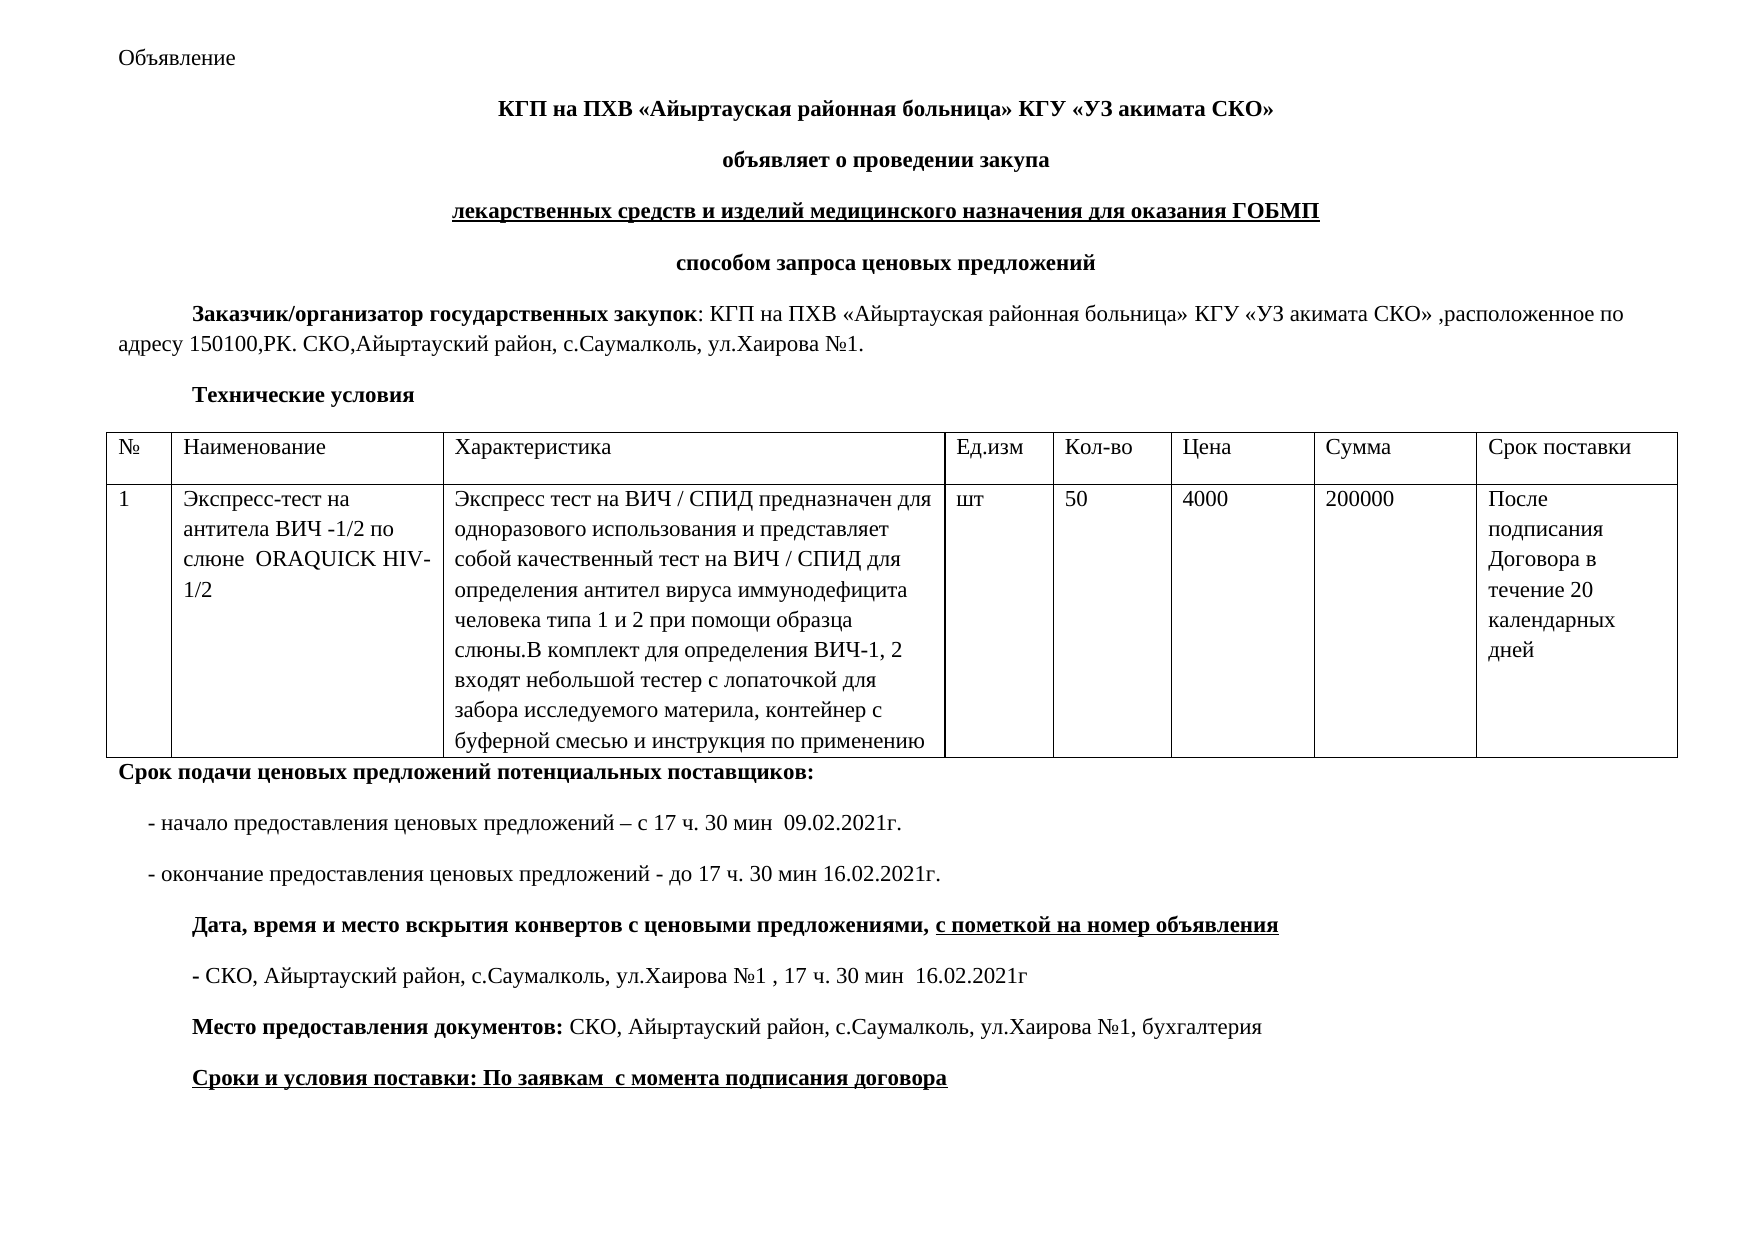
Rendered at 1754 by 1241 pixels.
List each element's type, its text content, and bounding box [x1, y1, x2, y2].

text - окончание предоставления ценовых предложений - до 17 ч. 30 мин 16.02.2021г. [118, 860, 1654, 886]
text КГП на ПХВ «Айыртауская районная больница» КГУ «УЗ акимата СКО» [118, 95, 1654, 122]
text Сроки и условия поставки: По заявкам с момента подписания договора [118, 1064, 1654, 1091]
text объявляет о проведении закупа [118, 146, 1654, 173]
table_header Ед.изм [946, 433, 1053, 484]
text Дата, время и место вскрытия конвертов с ценовыми предложениями, с пометкой на номер объявления [118, 911, 1654, 937]
text Место предоставления документов: СКО, Айыртауский район, с.Саумалколь, ул.Хаирова №1, бухгалтерия [118, 1013, 1654, 1039]
table_header Цена [1172, 433, 1314, 484]
table_cell Экспресс-тест на антитела ВИЧ -1/2 по слюне ORAQUICK HIV-1/2 [172, 485, 443, 757]
text лекарственных средств и изделий медицинского назначения для оказания ГОБМП [118, 197, 1654, 224]
table_cell 1 [107, 485, 171, 757]
table_cell После подписания Договора в течение 20 календарных дней [1477, 485, 1677, 757]
table_header Срок поставки [1477, 433, 1677, 484]
text Технические условия [118, 381, 1654, 407]
table_cell 50 [1054, 485, 1171, 757]
text Заказчик/организатор государственных закупок: КГП на ПХВ «Айыртауская районная больница» КГУ «УЗ акимата СКО» ,расположенное по адресу 150100,РК. СКО,Айыртауский район, с.Саумалколь, ул.Хаирова №1. [118, 299, 1654, 356]
table_cell 200000 [1315, 485, 1476, 757]
table_header Характеристика [444, 433, 944, 484]
table_header Кол-во [1054, 433, 1171, 484]
table_header № [107, 433, 171, 484]
table_header Наименование [172, 433, 443, 484]
text - начало предоставления ценовых предложений – с 17 ч. 30 мин 09.02.2021г. [118, 809, 1654, 835]
text - СКО, Айыртауский район, с.Саумалколь, ул.Хаирова №1 , 17 ч. 30 мин 16.02.2021г [118, 962, 1654, 988]
table_header Сумма [1315, 433, 1476, 484]
table_cell Экспресс тест на ВИЧ / СПИД предназначен для одноразового использования и представляет собой качественный тест на ВИЧ / СПИД для определения антител вируса иммунодефицита человека типа 1 и 2 при помощи образца слюны.В комплект для определения ВИЧ-1, 2 входят небольшой тестер с лопаточкой для забора исследуемого материла, контейнер с буферной смесью и инструкция по применению [444, 485, 944, 757]
text Срок подачи ценовых предложений потенциальных поставщиков: [118, 758, 1654, 784]
table_cell шт [946, 485, 1053, 757]
text Объявление [118, 44, 1654, 71]
table_cell 4000 [1172, 485, 1314, 757]
text способом запроса ценовых предложений [118, 248, 1654, 275]
